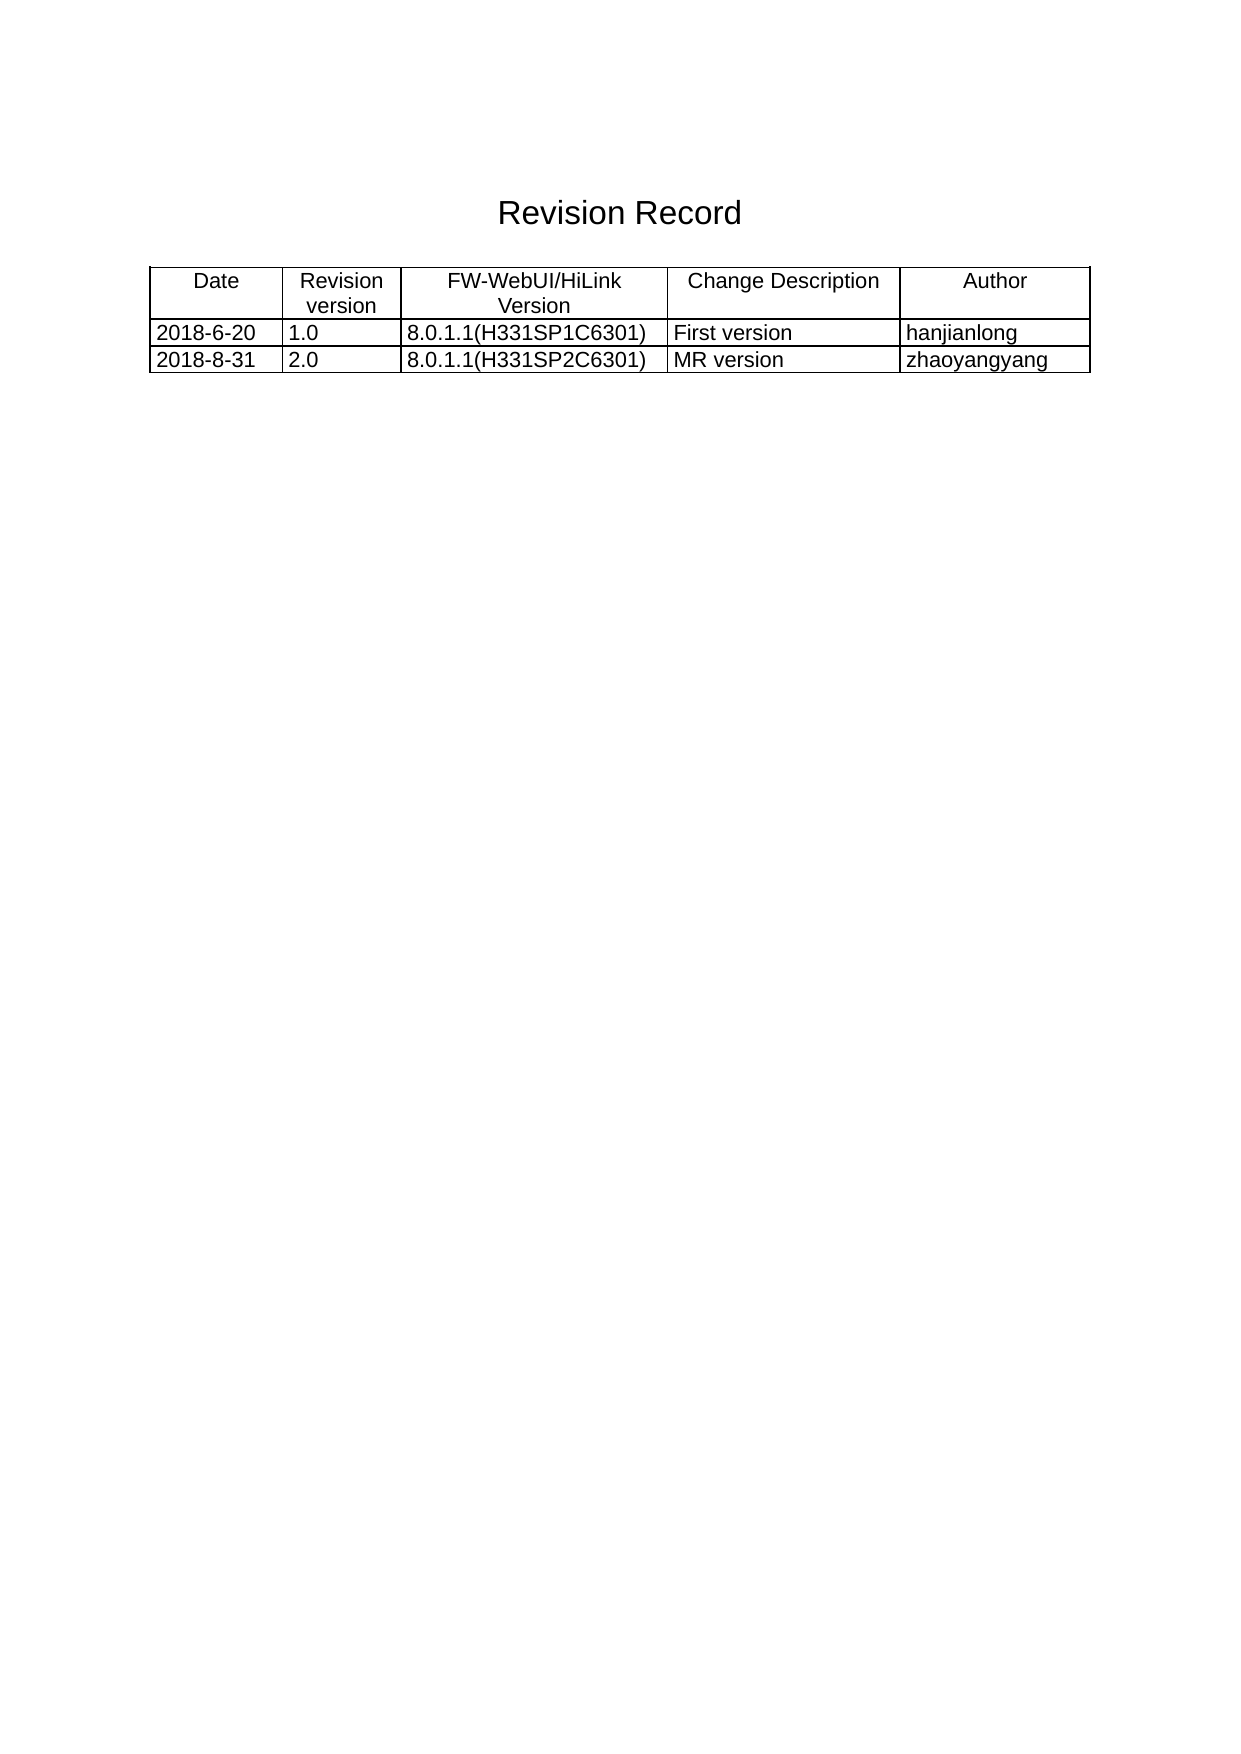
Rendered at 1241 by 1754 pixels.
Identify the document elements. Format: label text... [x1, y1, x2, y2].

table_cell 2018-6-20 [151, 320, 282, 345]
table_cell 2018-8-31 [151, 347, 282, 372]
table_cell zhaoyangyang [901, 347, 1089, 372]
table_header Date [151, 268, 282, 318]
table_header Change Description [668, 268, 899, 318]
table_cell 8.0.1.1(H331SP1C6301) [402, 320, 667, 345]
text Revision Record [150, 193, 1090, 232]
table_header FW-WebUI/HiLink Version [402, 268, 667, 318]
table_cell First version [668, 320, 899, 345]
table_cell hanjianlong [901, 320, 1089, 345]
table_cell 1.0 [283, 320, 400, 345]
table_cell 2.0 [283, 347, 400, 372]
table_header Author [901, 268, 1089, 318]
table_cell MR version [668, 347, 899, 372]
table_cell 8.0.1.1(H331SP2C6301) [402, 347, 667, 372]
table_header Revision version [283, 268, 400, 318]
